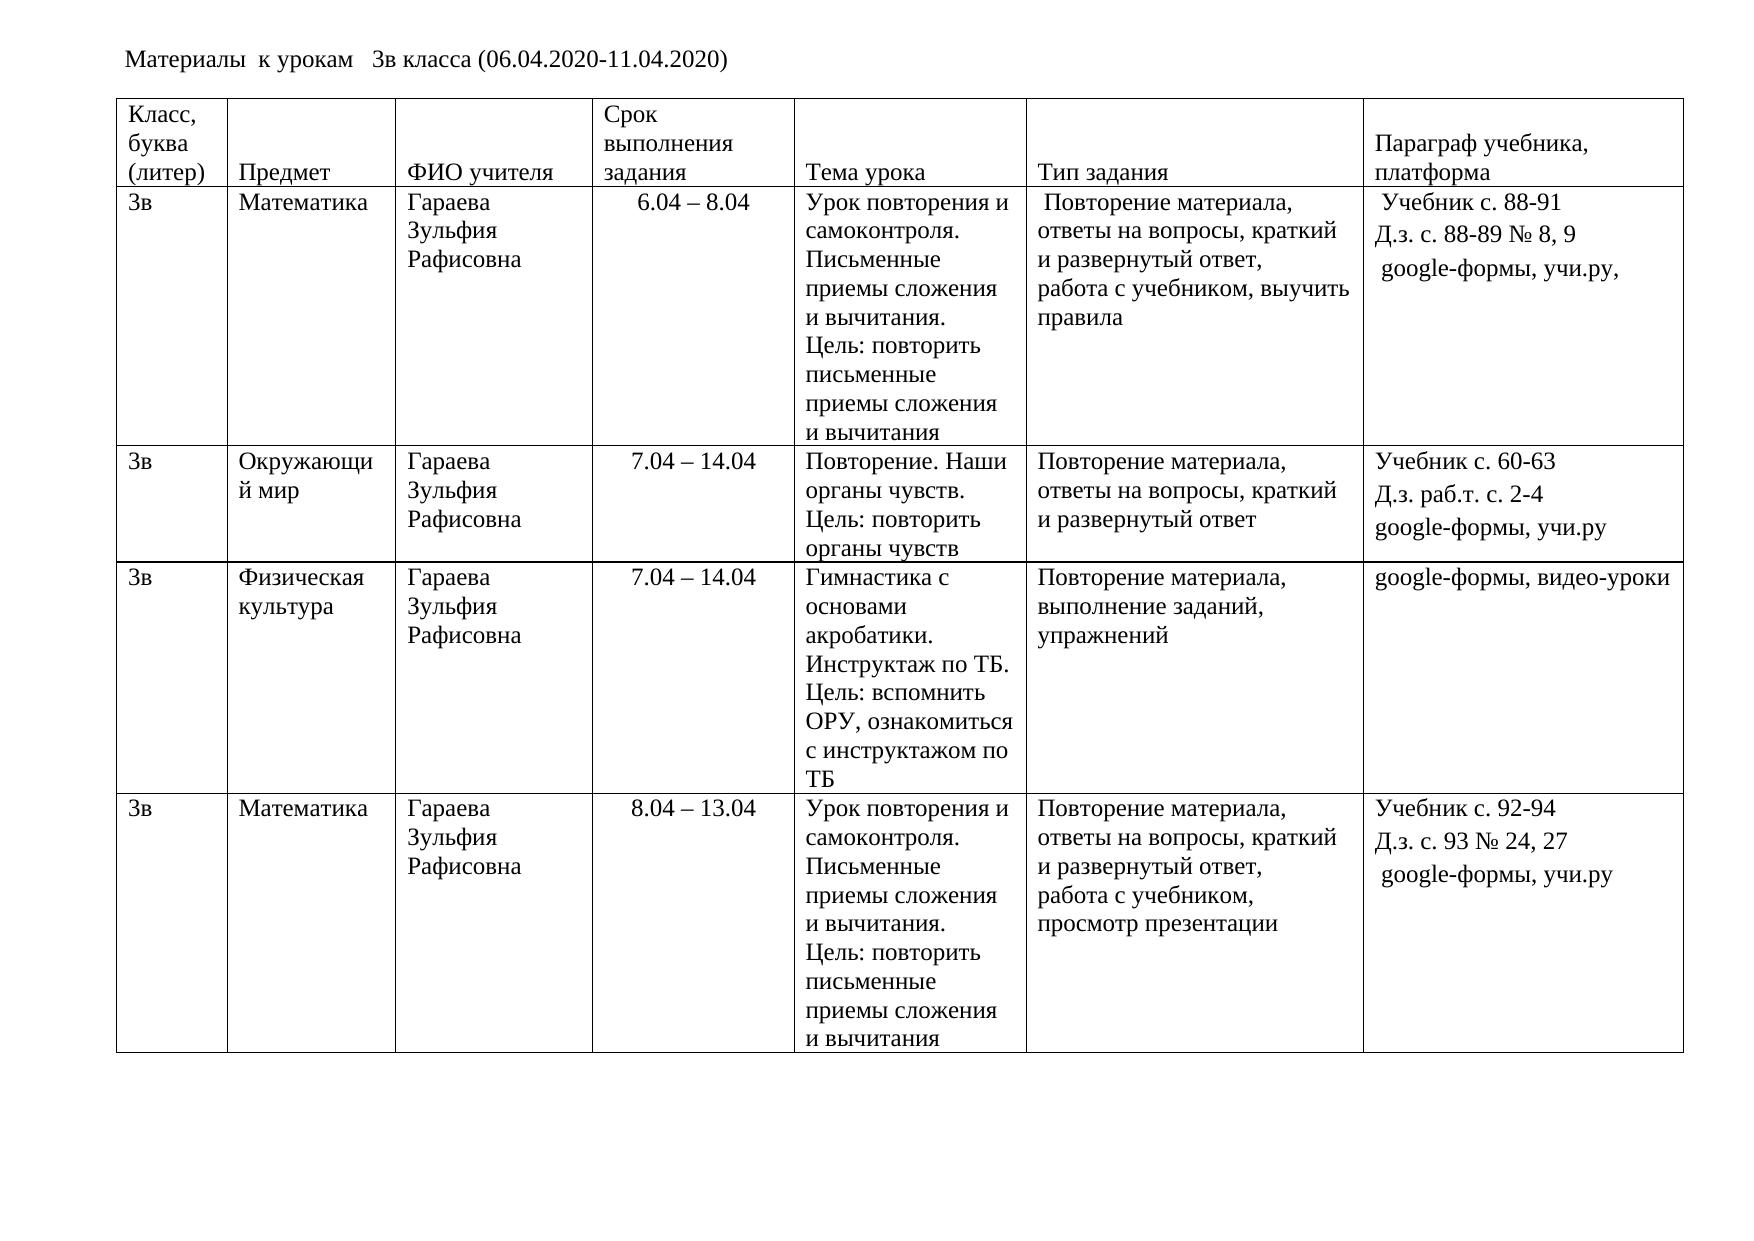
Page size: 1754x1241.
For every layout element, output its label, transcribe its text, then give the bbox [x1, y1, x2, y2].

table_cell Физическая культура [228, 563, 395, 792]
table_cell Учебник с. 92-94 Д.з. с. 93 № 24, 27 google-формы, учи.ру [1364, 794, 1683, 1052]
table_cell 3в [117, 446, 227, 561]
table_cell 3в [117, 563, 227, 792]
table_cell 3в [117, 794, 227, 1052]
table_header Тема урока [795, 99, 1026, 186]
text Материалы к урокам 3в класса (06.04.2020-11.04.2020) [118, 44, 1636, 73]
table_cell Гимнастика с основами акробатики. Инструктаж по ТБ. Цель: вспомнить ОРУ, ознакомиться с инструктажом по ТБ [795, 563, 1026, 792]
table_cell Повторение. Наши органы чувств. Цель: повторить органы чувств [795, 446, 1026, 561]
table_header Предмет [228, 99, 395, 186]
table_cell 6.04 – 8.04 [593, 187, 794, 445]
table_cell Учебник с. 60-63 Д.з. раб.т. с. 2-4 google-формы, учи.ру [1364, 446, 1683, 561]
table_cell Гараева Зульфия Рафисовна [396, 446, 592, 561]
table_cell 8.04 – 13.04 [593, 794, 794, 1052]
table_header Параграф учебника, платформа [1364, 99, 1683, 186]
table_cell Урок повторения и самоконтроля. Письменные приемы сложения и вычитания. Цель: повторить письменные приемы сложения и вычитания [795, 794, 1026, 1052]
table_cell Повторение материала, ответы на вопросы, краткий и развернутый ответ, работа с учебником, выучить правила [1027, 187, 1363, 445]
table_cell Гараева Зульфия Рафисовна [396, 187, 592, 445]
table_header Тип задания [1027, 99, 1363, 186]
table_cell Учебник с. 88-91 Д.з. с. 88-89 № 8, 9 google-формы, учи.ру, [1364, 187, 1683, 445]
table_cell Математика [228, 187, 395, 445]
table_cell google-формы, видео-уроки [1364, 563, 1683, 792]
table_cell 3в [117, 187, 227, 445]
table_header Класс, буква (литер) [117, 99, 227, 186]
table_cell Повторение материала, выполнение заданий, упражнений [1027, 563, 1363, 792]
table_cell Окружающий мир [228, 446, 395, 561]
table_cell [396, 794, 592, 1052]
table_cell 7.04 – 14.04 [593, 446, 794, 561]
table_header ФИО учителя [396, 99, 592, 186]
table_cell Урок повторения и самоконтроля. Письменные приемы сложения и вычитания. Цель: повторить письменные приемы сложения и вычитания [795, 187, 1026, 445]
table_cell Математика [228, 794, 395, 1052]
table_cell Гараева Зульфия Рафисовна [396, 563, 592, 792]
table_cell Повторение материала, ответы на вопросы, краткий и развернутый ответ [1027, 446, 1363, 561]
table_cell 7.04 – 14.04 [593, 563, 794, 792]
table_header Срок выполнения задания [593, 99, 794, 186]
table_cell Повторение материала, ответы на вопросы, краткий и развернутый ответ, работа с учебником, просмотр презентации [1027, 794, 1363, 1052]
